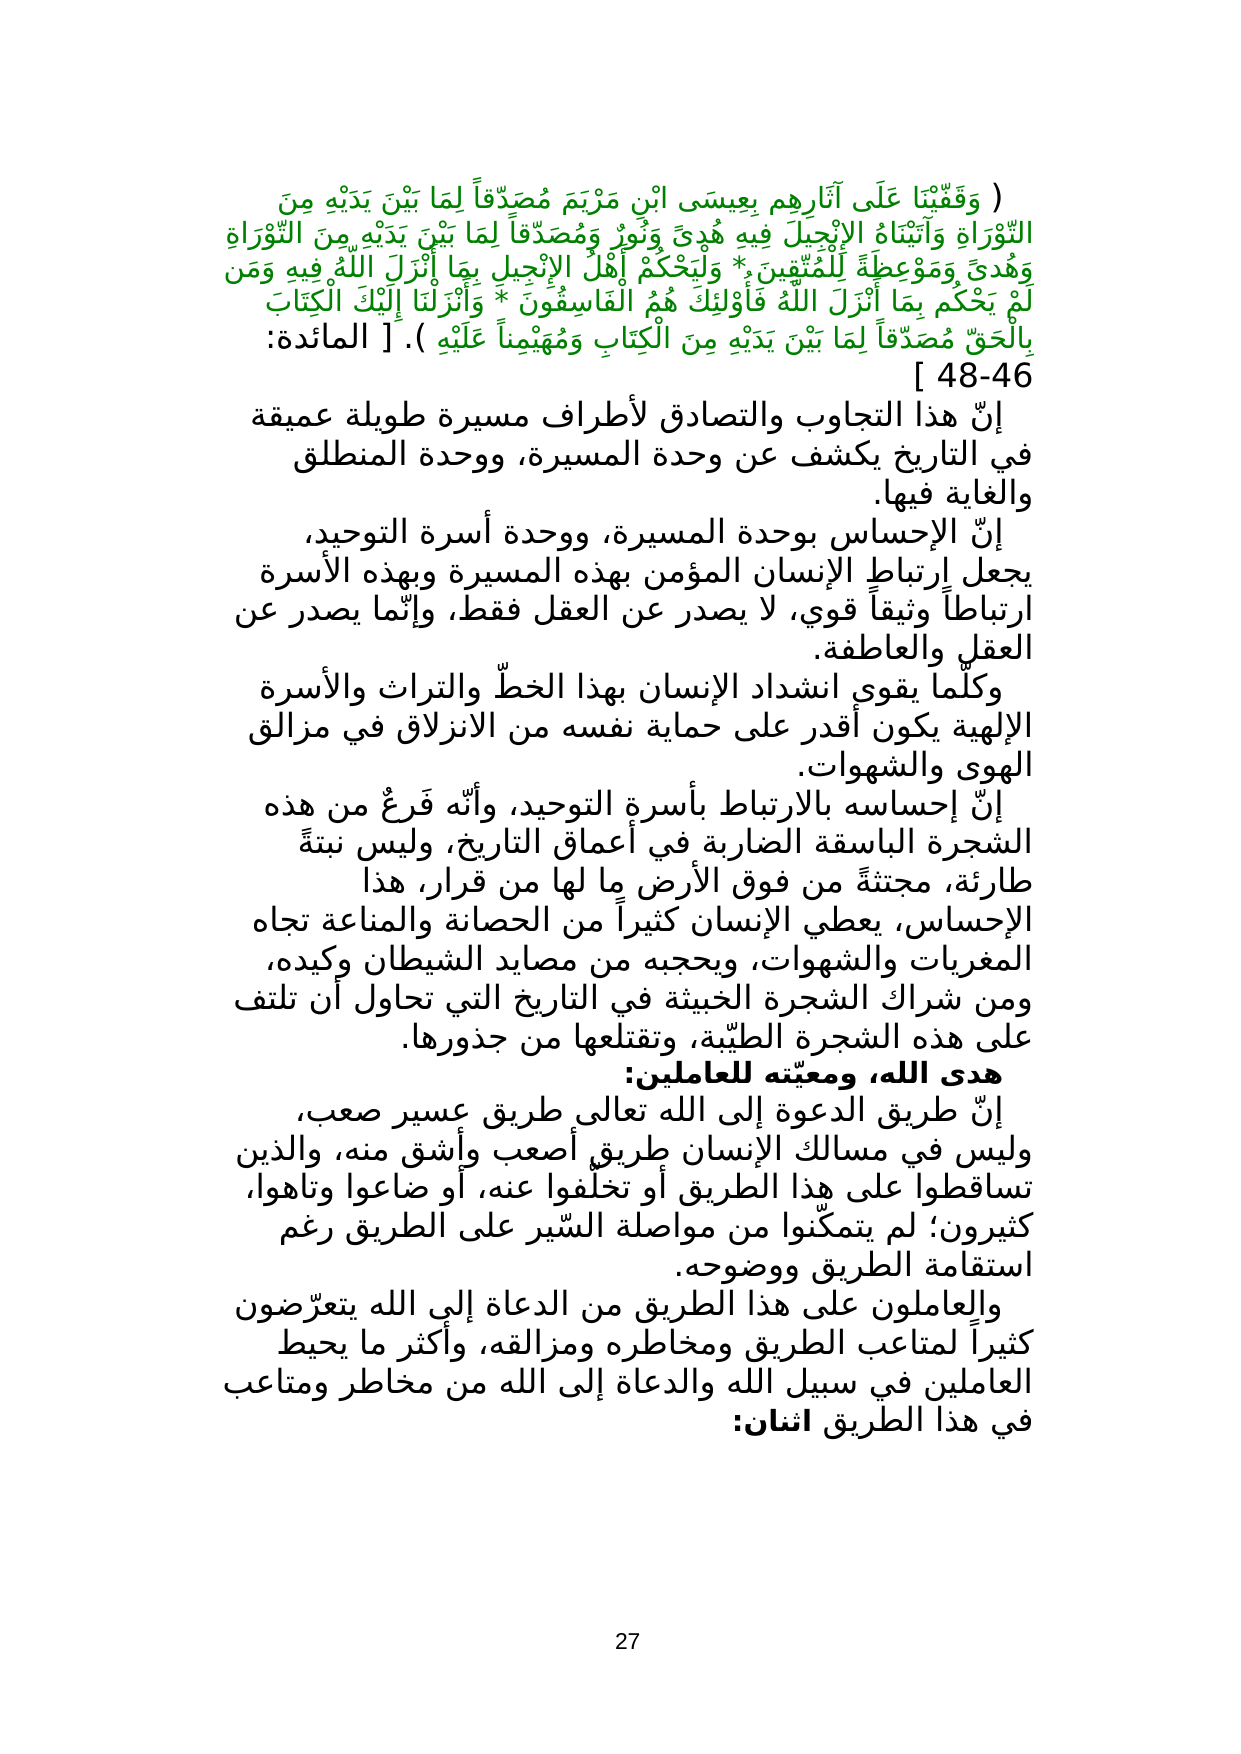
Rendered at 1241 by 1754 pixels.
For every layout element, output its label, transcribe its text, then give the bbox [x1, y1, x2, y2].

text ( وَقَفّيْنَا عَلَى‏ آثَارِهِم بِعِيسَى ابْنِ مَرْيَمَ مُصَدّقاً لِمَا بَيْنَ يَدَيْهِ مِنَ التّوْرَاةِ وَآتَيْنَاهُ الإِنْجِيلَ فِيهِ هُدىً وَنُورٌ وَمُصَدّقاً لِمَا بَيْنَ يَدَيْهِ مِنَ التّوْرَاةِ وَهُدىً وَمَوْعِظَةً لِلْمُتّقِينَ * وَلْيَحْكُمْ أَهْلُ الإِنْجِيلِ بِمَا أَنْزَلَ اللّهُ فِيهِ وَمَن لَمْ يَحْكُم بِمَا أَنْزَلَ اللّهُ فَأُوْلئِكَ هُمُ الْفَاسِقُونَ * وَأَنْزَلْنَا إِلَيْكَ الْكِتَابَ بِالْحَقّ مُصَدّقاً لِمَا بَيْنَ يَدَيْهِ مِنَ الْكِتَابِ وَمُهَيْمِناً عَلَيْهِ ). [ المائدة: 46-48 ] [222, 177, 1033, 396]
text وكلّما يقوى انشداد الإنسان بهذا الخطّ والتراث والأسرة الإلهية يكون أقدر على حماية نفسه من الانزلاق في مزالق الهوى والشهوات. [222, 668, 1033, 784]
text هدى الله، ومعيّته للعاملين: [222, 1056, 1033, 1090]
text إنّ إحساسه بالارتباط بأسرة التوحيد، وأنّه فَرعٌ من هذه الشجرة الباسقة الضاربة في أعماق التاريخ، وليس نبتةً طارئة، مجتثةً من فوق الأرض ما لها من قرار، هذا الإحساس، يعطي الإنسان كثيراً من الحصانة والمناعة تجاه المغريات والشهوات، ويحجبه من مصايد الشيطان وكيده، ومن شراك الشجرة الخبيثة في التاريخ التي تحاول أن تلتف على هذه الشجرة الطيّبة، وتقتلعها من جذورها. [222, 784, 1033, 1056]
text إنّ هذا التجاوب والتصادق لأطراف مسيرة طويلة عميقة في التاريخ يكشف عن وحدة المسيرة، ووحدة المنطلق والغاية فيها. [222, 396, 1033, 512]
text والعاملون على هذا الطريق من الدعاة إلى الله يتعرّضون كثيراً لمتاعب الطريق ومخاطره ومزالقه، وأكثر ما يحيط العاملين في سبيل الله والدعاة إلى الله من مخاطر ومتاعب في هذا الطريق اثنان: [222, 1284, 1033, 1440]
text إنّ الإحساس بوحدة المسيرة، ووحدة أسرة التوحيد، يجعل ارتباط الإنسان المؤمن بهذه المسيرة وبهذه الأسرة ارتباطاً وثيقاً قوي، لا يصدر عن العقل فقط، وإنّما يصدر عن العقل والعاطفة. [222, 512, 1033, 668]
text إنّ طريق الدعوة إلى الله تعالى طريق عسير صعب، وليس في مسالك الإنسان طريق أصعب وأشق منه، والذين تساقطوا على هذا الطريق أو تخلّفوا عنه، أو ضاعوا وتاهوا، كثيرون؛ لم يتمكّنوا من مواصلة السّير على الطريق رغم استقامة الطريق ووضوحه. [222, 1090, 1033, 1284]
